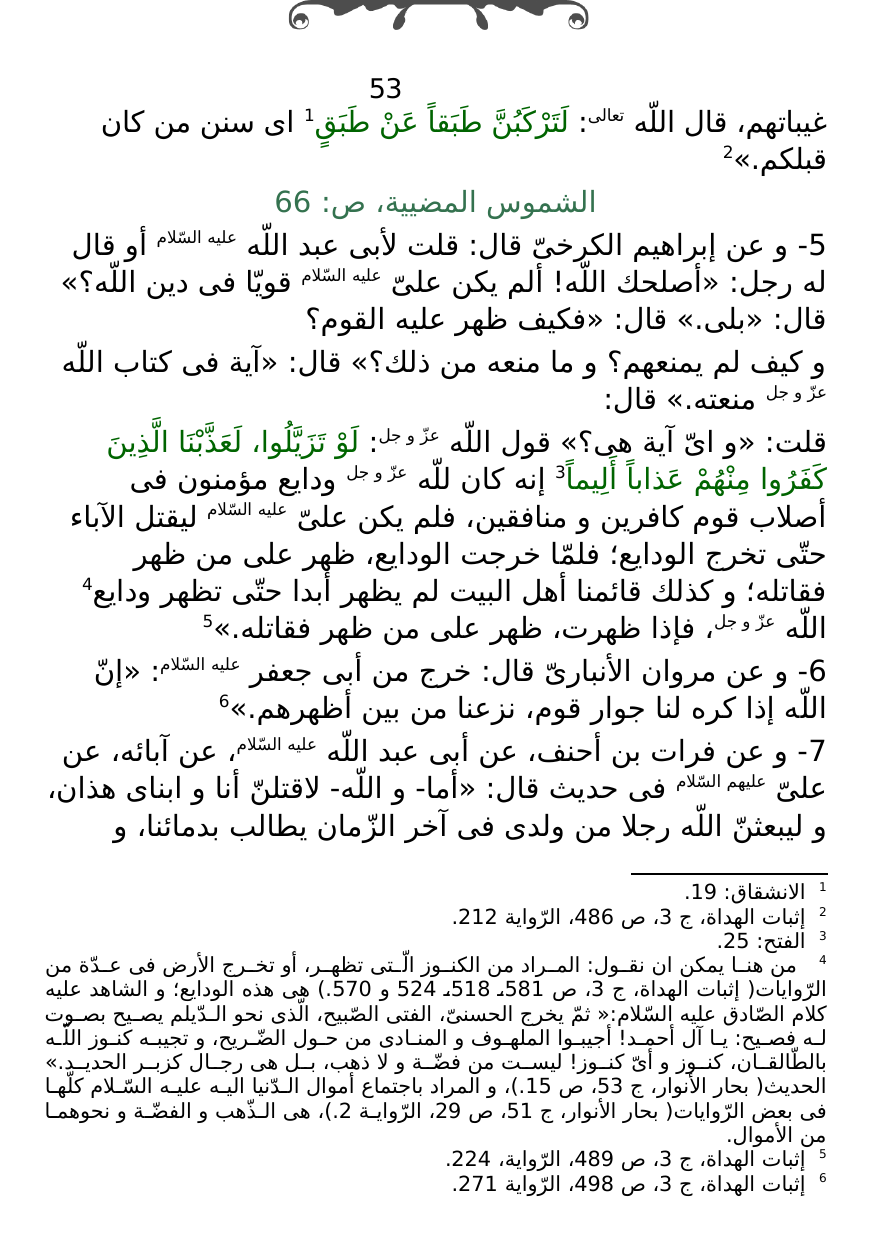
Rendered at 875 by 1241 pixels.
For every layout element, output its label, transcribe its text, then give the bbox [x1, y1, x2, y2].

text الشموس المضيية، ص: 66 [44, 185, 827, 219]
text 7- و عن فرات بن أحنف، عن أبى عبد اللّه عليه السّلام، عن آبائه، عن علىّ عليهم السّلام فى حديث قال: «أما- و اللّه- لاقتلنّ أنا و ابناى هذان، و ليبعثنّ اللّه رجلا من ولدى فى آخر الزّمان يطالب بدمائنا، و ليغيبنّ عنهم تميزا لأهل الضّلال، حتّى يقول القائل [الجاهل خ ل‏]: «ما للّه فى آل محمّد حاجة.» [44, 734, 827, 843]
text 5- و عن إبراهيم الكرخىّ قال: قلت لأبى عبد اللّه عليه السّلام أو قال له رجل: «أصلحك اللّه! ألم يكن علىّ عليه السّلام قويّا فى دين اللّه؟» قال: «بلى.» قال: «فكيف ظهر عليه القوم؟ [44, 228, 827, 337]
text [44, 105, 827, 177]
text قلت: «و اىّ آية هى؟» قول اللّه عزّ و جل: لَوْ تَزَيَّلُوا، لَعَذَّبْنَا الَّذِينَ كَفَرُوا مِنْهُمْ عَذاباً أَلِيماً إنه كان للّه عزّ و جل ودايع مؤمنون فى أصلاب قوم كافرين و منافقين، فلم يكن علىّ عليه السّلام ليقتل الآباء حتّى تخرج الودايع؛ فلمّا خرجت الودايع، ظهر على من ظهر فقاتله؛ و كذلك قائمنا أهل البيت لم يظهر أبدا حتّى تظهر ودايع‏ اللّه عزّ و جل، فإذا ظهرت، ظهر على من ظهر فقاتله.» [44, 425, 827, 646]
text 6- و عن مروان الأنبارىّ قال: خرج من أبى جعفر عليه السّلام: «إنّ اللّه إذا كره لنا جوار قوم، نزعنا من بين أظهرهم.» [44, 654, 827, 726]
text و كيف لم يمنعهم؟ و ما منعه من ذلك؟» قال: «آية فى كتاب اللّه عزّ و جل منعته.» قال: [44, 345, 827, 417]
picture [288, 0, 589, 30]
